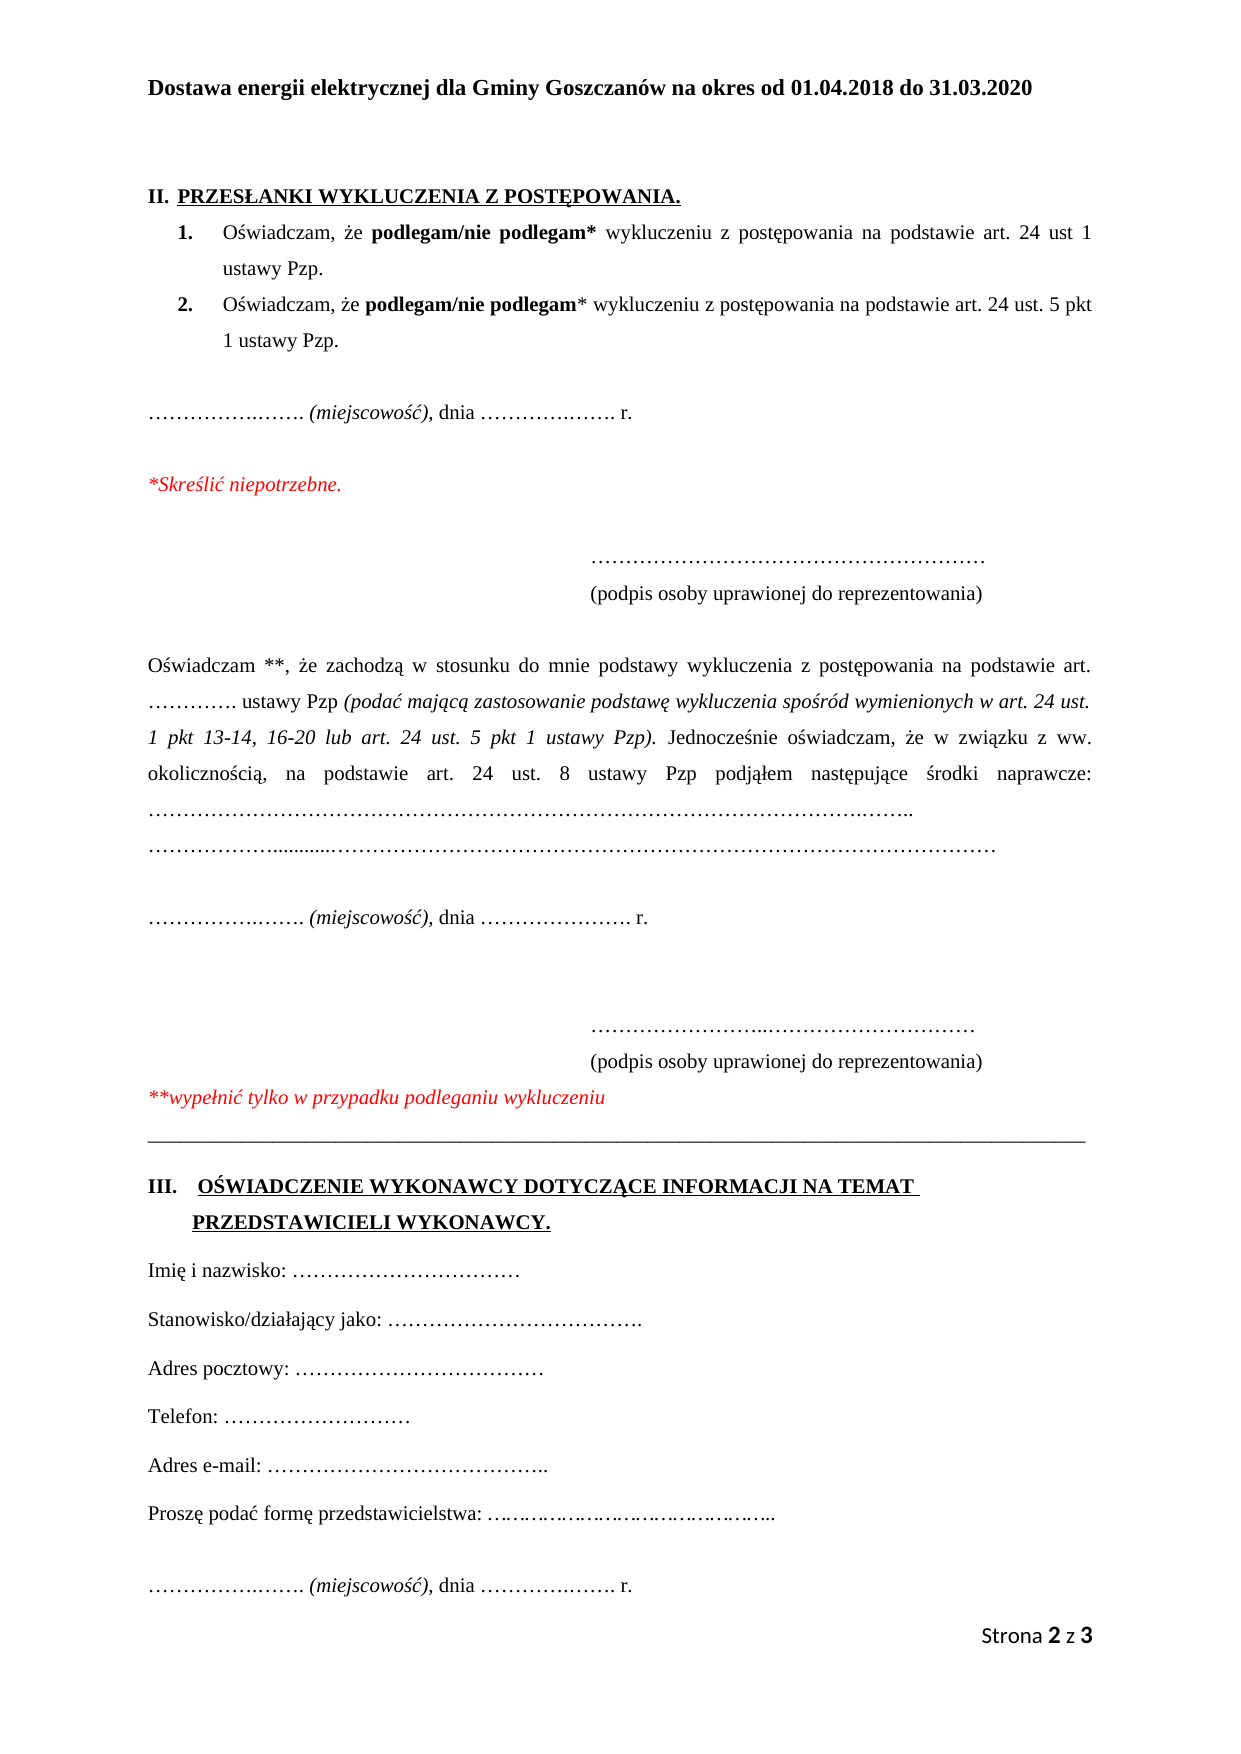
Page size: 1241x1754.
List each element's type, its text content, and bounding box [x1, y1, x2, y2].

text __________________________________________________________________________________________ [148, 1121, 1093, 1145]
text *Skreślić niepotrzebne. [148, 472, 1093, 496]
text Proszę podać formę przedstawicielstwa: ……………………………………….. [148, 1501, 1093, 1525]
text (podpis osoby uprawionej do reprezentowania) [516, 580, 1093, 604]
text Telefon: ……………………… [148, 1404, 1093, 1428]
text (podpis osoby uprawionej do reprezentowania) [516, 1049, 1093, 1073]
text …………….……. (miejscowość), dnia ………….……. r. [148, 400, 1093, 424]
text Adres pocztowy: ……………………………… [148, 1355, 1093, 1379]
list PRZESŁANKI WYKLUCZENIA Z POSTĘPOWANIA. [148, 184, 1093, 208]
list OŚWIADCZENIE WYKONAWCY DOTYCZĄCE INFORMACJI NA TEMAT PRZEDSTAWICIELI WYKONAWCY. [148, 1174, 1093, 1234]
text …………….……. (miejscowość), dnia ………….……. r. [148, 1573, 1093, 1597]
list Oświadczam, że podlegam/nie podlegam* wykluczeniu z postępowania na podstawie art. 24 ust. 5 pkt 1 ustawy Pzp. [177, 292, 1093, 352]
text …………….……. (miejscowość), dnia …………………. r. [148, 905, 1093, 929]
text Adres e-mail: ………………………………….. [148, 1452, 1093, 1477]
text ……………………..………………………… [148, 1013, 1093, 1037]
text Imię i nazwisko: …………………………… [148, 1258, 1093, 1282]
text Stanowisko/działający jako: ………………………………. [148, 1307, 1093, 1331]
list Oświadczam, że podlegam/nie podlegam* wykluczeniu z postępowania na podstawie art. 24 ust 1 ustawy Pzp. [177, 220, 1093, 280]
text Oświadczam **, że zachodzą w stosunku do mnie podstawy wykluczenia z postępowania na podstawie art. …………. ustawy Pzp (podać mającą zastosowanie podstawę wykluczenia spośród wymienionych w art. 24 ust. 1 pkt 13-14, 16-20 lub art. 24 ust. 5 pkt 1 ustawy Pzp). Jednocześnie oświadczam, że w związku z ww. okolicznością, na podstawie art. 24 ust. 8 ustawy Pzp podjąłem następujące środki naprawcze:………………………………………………………………………………………….…….. ………………...........…………………………………………………………………………………… [148, 652, 1093, 857]
text **wypełnić tylko w przypadku podleganiu wykluczeniu [148, 1085, 1093, 1109]
text ………………………………………………… [148, 544, 1093, 568]
